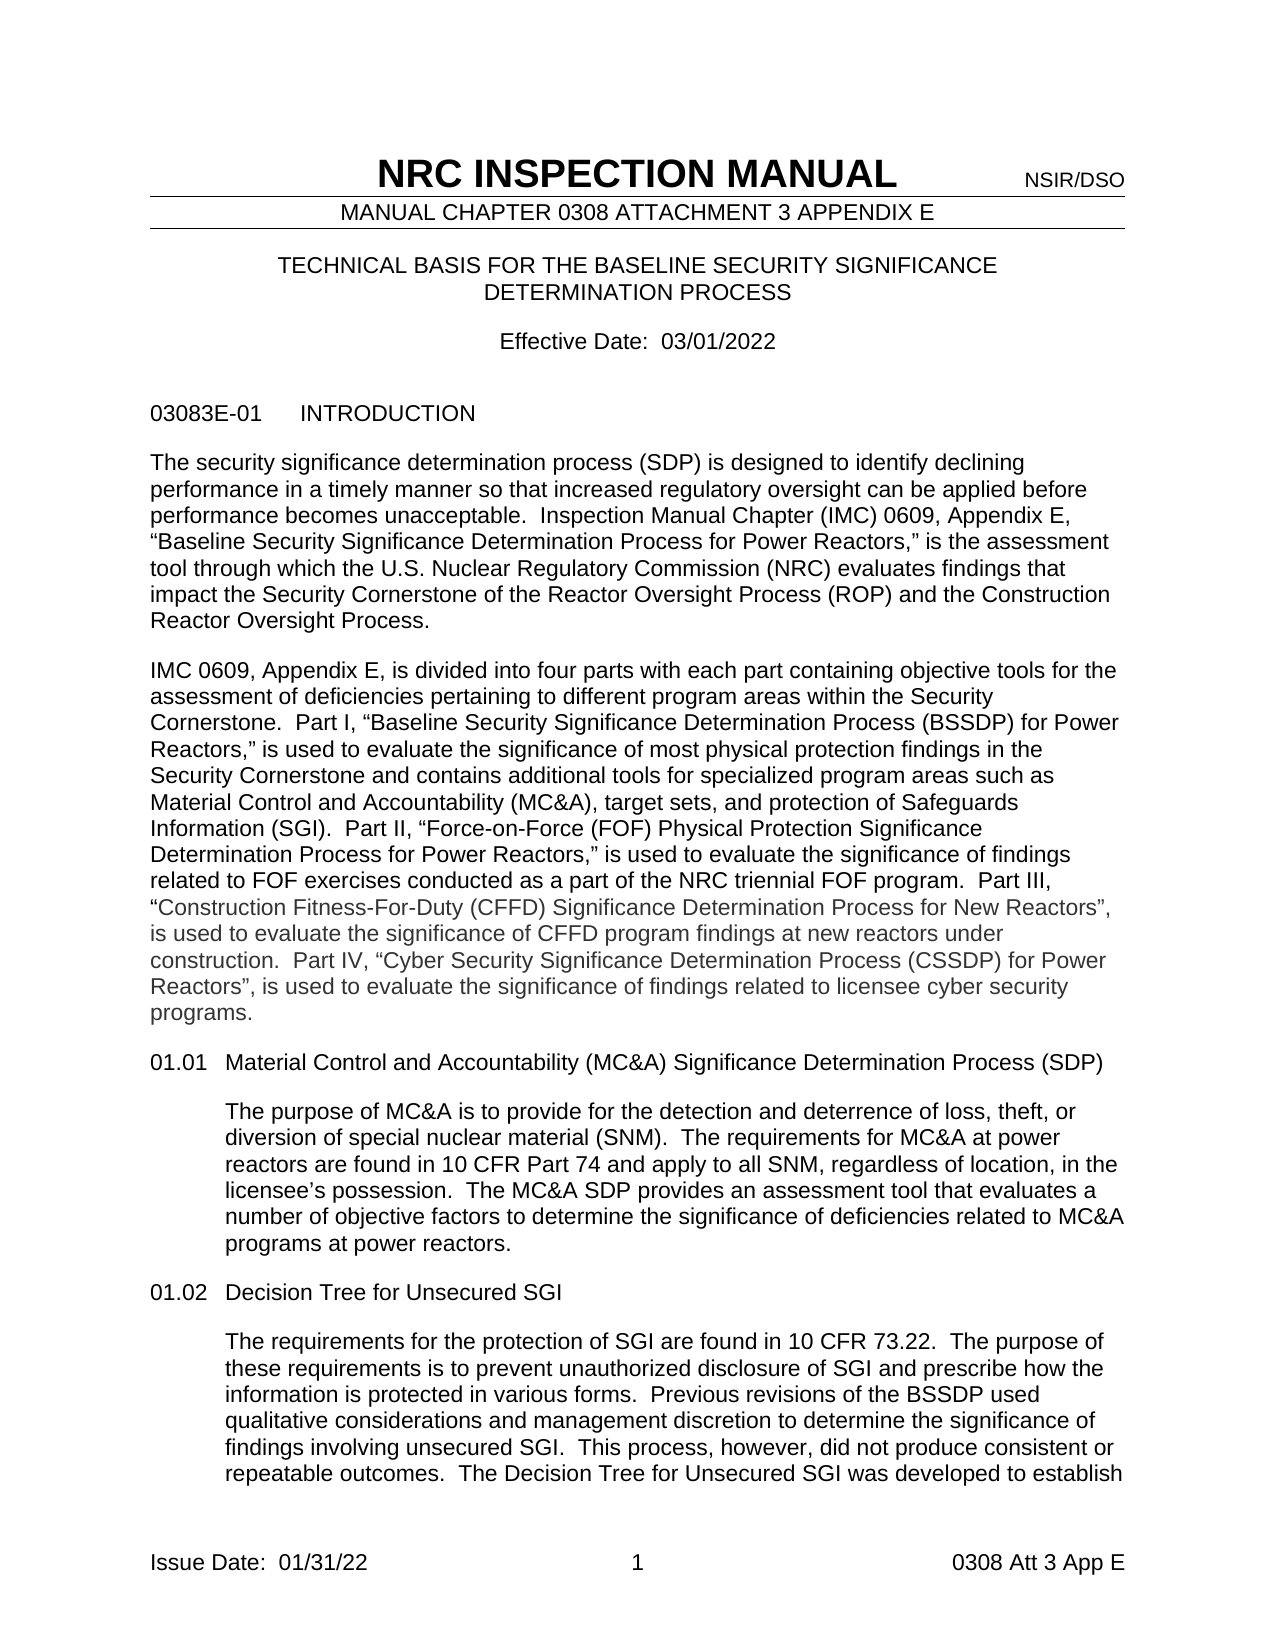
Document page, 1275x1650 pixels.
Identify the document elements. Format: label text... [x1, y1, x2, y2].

subtitle 01.02 Decision Tree for Unsecured SGI [150, 1279, 1125, 1305]
text NRC INSPECTION MANUAL NSIR/DSO [150, 150, 1125, 196]
title Effective Date: 03/01/2022 [150, 328, 1125, 354]
title TECHNICAL BASIS FOR THE BASELINE SECURITY SIGNIFICANCE DETERMINATION PROCESS [150, 252, 1125, 305]
subtitle 03083E-01 INTRODUCTION [150, 400, 1125, 426]
text MANUAL CHAPTER 0308 ATTACHMENT 3 APPENDIX E [150, 197, 1125, 228]
subtitle 01.01 Material Control and Accountability (MC&A) Significance Determination Process (SDP) [150, 1048, 1125, 1075]
text The purpose of MC&A is to provide for the detection and deterrence of loss, theft, or diversion of special nuclear material (SNM). The requirements for MC&A at power reactors are found in 10 CFR Part 74 and apply to all SNM, regardless of location, in the licensee’s possession. The MC&A SDP provides an assessment tool that evaluates a number of objective factors to determine the significance of deficiencies related to MC&A programs at power reactors. [225, 1098, 1125, 1256]
text The security significance determination process (SDP) is designed to identify declining performance in a timely manner so that increased regulatory oversight can be applied before performance becomes unacceptable. Inspection Manual Chapter (IMC) 0609, Appendix E, “Baseline Security Significance Determination Process for Power Reactors,” is the assessment tool through which the U.S. Nuclear Regulatory Commission (NRC) evaluates findings that impact the Security Cornerstone of the Reactor Oversight Process (ROP) and the Construction Reactor Oversight Process. [150, 449, 1125, 634]
text IMC 0609, Appendix E, is divided into four parts with each part containing objective tools for the assessment of deficiencies pertaining to different program areas within the Security Cornerstone. Part I, “Baseline Security Significance Determination Process (BSSDP) for Power Reactors,” is used to evaluate the significance of most physical protection findings in the Security Cornerstone and contains additional tools for specialized program areas such as Material Control and Accountability (MC&A), target sets, and protection of Safeguards Information (SGI). Part II, “Force-on-Force (FOF) Physical Protection Significance Determination Process for Power Reactors,” is used to evaluate the significance of findings related to FOF exercises conducted as a part of the NRC triennial FOF program. Part III, “Construction Fitness-For-Duty (CFFD) Significance Determination Process for New Reactors”, is used to evaluate the significance of CFFD program findings at new reactors under construction. Part IV, “Cyber Security Significance Determination Process (CSSDP) for Power Reactors”, is used to evaluate the significance of findings related to licensee cyber security programs. [150, 657, 1125, 1026]
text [225, 1328, 1125, 1486]
